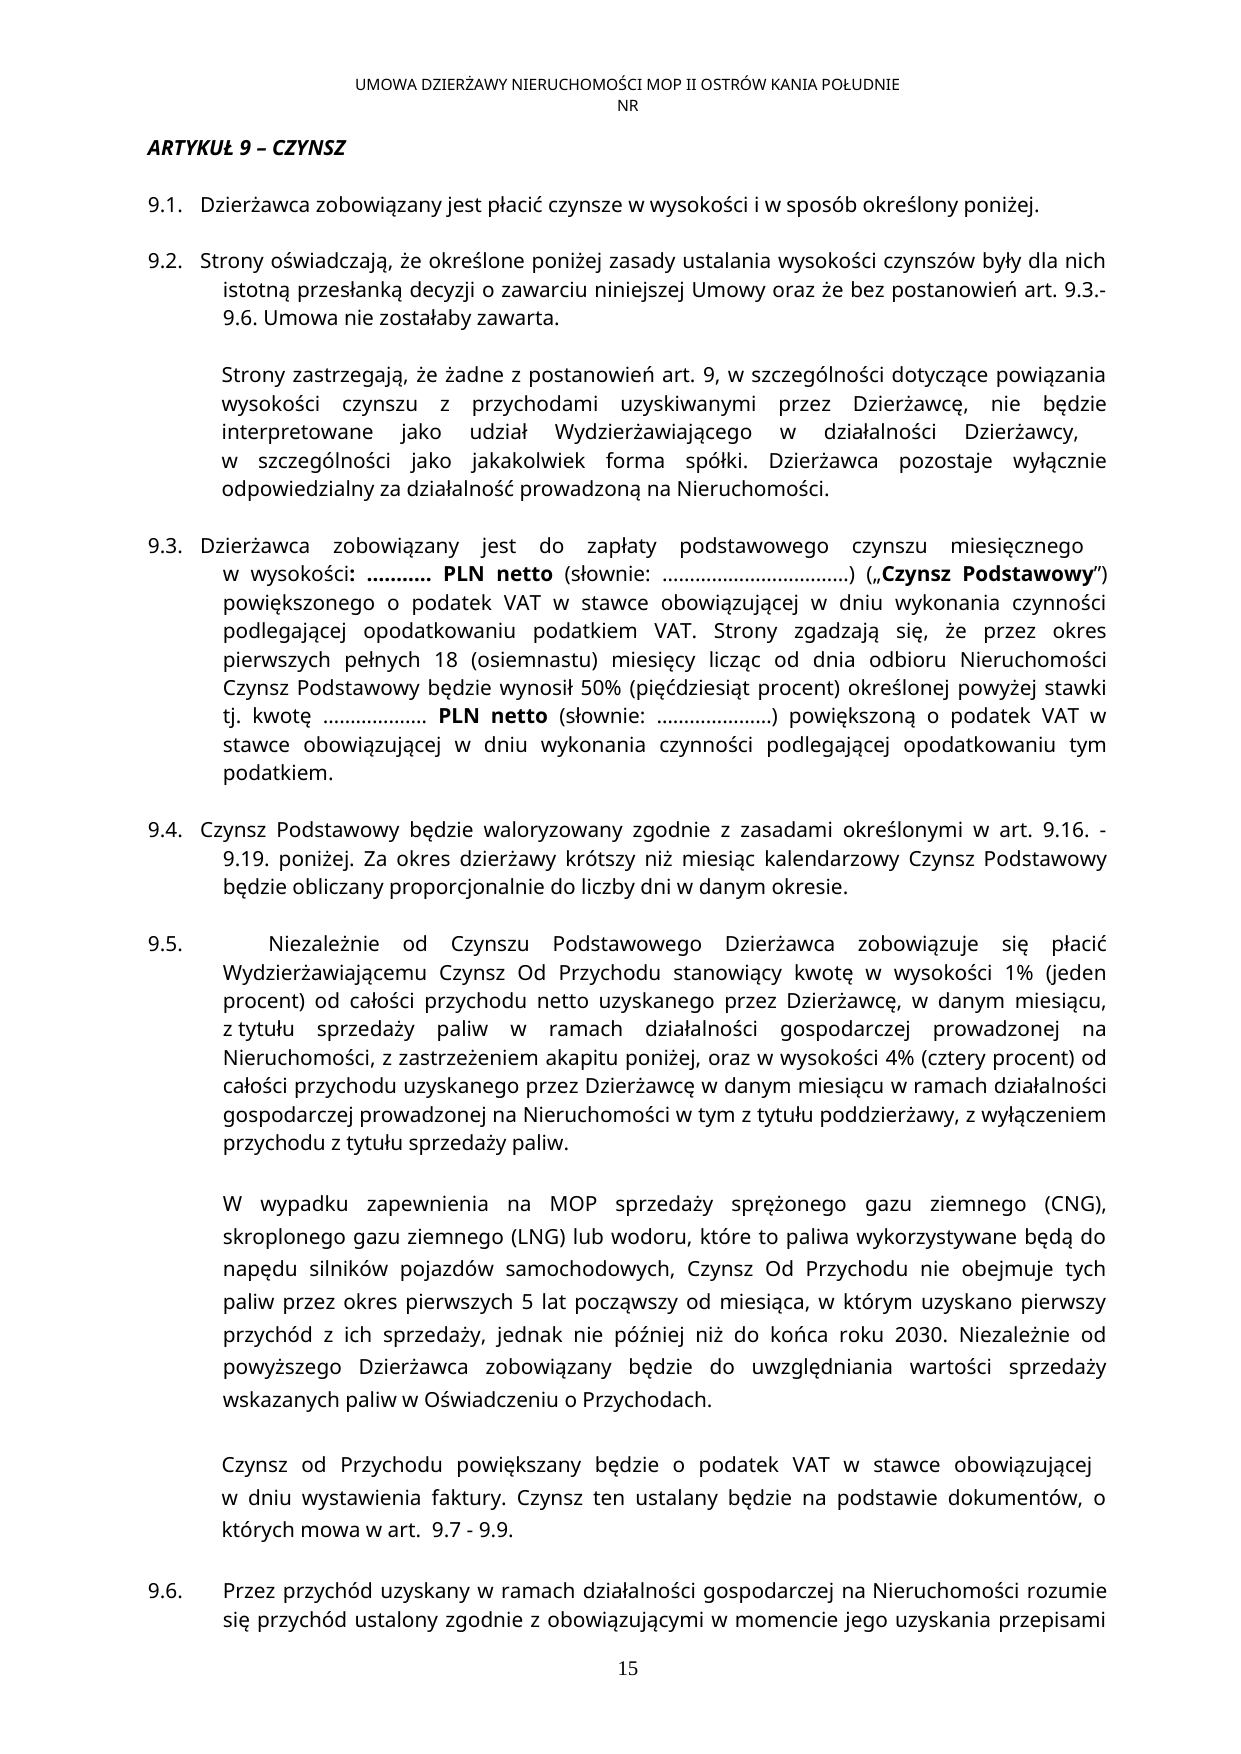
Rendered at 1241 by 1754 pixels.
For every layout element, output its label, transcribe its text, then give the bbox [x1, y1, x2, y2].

text Strony zastrzegają, że żadne z postanowień art. 9, w szczególności dotyczące powiązania wysokości czynszu z przychodami uzyskiwanymi przez Dzierżawcę, nie będzie interpretowane jako udział Wydzierżawiającego w działalności Dzierżawcy, w szczególności jako jakakolwiek forma spółki. Dzierżawca pozostaje wyłącznie odpowiedzialny za działalność prowadzoną na Nieruchomości. [221, 360, 1107, 503]
list Dzierżawca zobowiązany jest płacić czynsze w wysokości i w sposób określony poniżej. [148, 190, 1107, 218]
text W wypadku zapewnienia na MOP sprzedaży sprężonego gazu ziemnego (CNG), skroplonego gazu ziemnego (LNG) lub wodoru, które to paliwa wykorzystywane będą do napędu silników pojazdów samochodowych, Czynsz Od Przychodu nie obejmuje tych paliw przez okres pierwszych 5 lat począwszy od miesiąca, w którym uzyskano pierwszy przychód z ich sprzedaży, jednak nie później niż do końca roku 2030. Niezależnie od powyższego Dzierżawca zobowiązany będzie do uwzględniania wartości sprzedaży wskazanych paliw w Oświadczeniu o Przychodach. [223, 1189, 1107, 1413]
list Czynsz Podstawowy będzie waloryzowany zgodnie z zasadami określonymi w art. 9.16. - 9.19. poniżej. Za okres dzierżawy krótszy niż miesiąc kalendarzowy Czynsz Podstawowy będzie obliczany proporcjonalnie do liczby dni w danym okresie. [148, 815, 1107, 901]
subtitle ARTYKUŁ 9 – CZYNSZ [148, 133, 1107, 161]
list Dzierżawca zobowiązany jest do zapłaty podstawowego czynszu miesięcznego w wysokości: ……….. PLN netto (słownie: …………………….………) („Czynsz Podstawowy”) powiększonego o podatek VAT w stawce obowiązującej w dniu wykonania czynności podlegającej opodatkowaniu podatkiem VAT. Strony zgadzają się, że przez okres pierwszych pełnych 18 (osiemnastu) miesięcy licząc od dnia odbioru Nieruchomości Czynsz Podstawowy będzie wynosił 50% (pięćdziesiąt procent) określonej powyżej stawki tj. kwotę …………….… PLN netto (słownie: …………………) powiększoną o podatek VAT w stawce obowiązującej w dniu wykonania czynności podlegającej opodatkowaniu tym podatkiem. [148, 531, 1107, 787]
list Strony oświadczają, że określone poniżej zasady ustalania wysokości czynszów były dla nich istotną przesłanką decyzji o zawarciu niniejszej Umowy oraz że bez postanowień art. 9.3.-9.6. Umowa nie zostałaby zawarta. [148, 247, 1107, 332]
text Czynsz od Przychodu powiększany będzie o podatek VAT w stawce obowiązującej w dniu wystawienia faktury. Czynsz ten ustalany będzie na podstawie dokumentów, o których mowa w art. 9.7 - 9.9. [221, 1450, 1107, 1544]
list Niezależnie od Czynszu Podstawowego Dzierżawca zobowiązuje się płacić Wydzierżawiającemu Czynsz Od Przychodu stanowiący kwotę w wysokości 1% (jeden procent) od całości przychodu netto uzyskanego przez Dzierżawcę, w danym miesiącu, z tytułu sprzedaży paliw w ramach działalności gospodarczej prowadzonej na Nieruchomości, z zastrzeżeniem akapitu poniżej, oraz w wysokości 4% (cztery procent) od całości przychodu uzyskanego przez Dzierżawcę w danym miesiącu w ramach działalności gospodarczej prowadzonej na Nieruchomości w tym z tytułu poddzierżawy, z wyłączeniem przychodu z tytułu sprzedaży paliw. [148, 929, 1107, 1157]
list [148, 1576, 1107, 1633]
